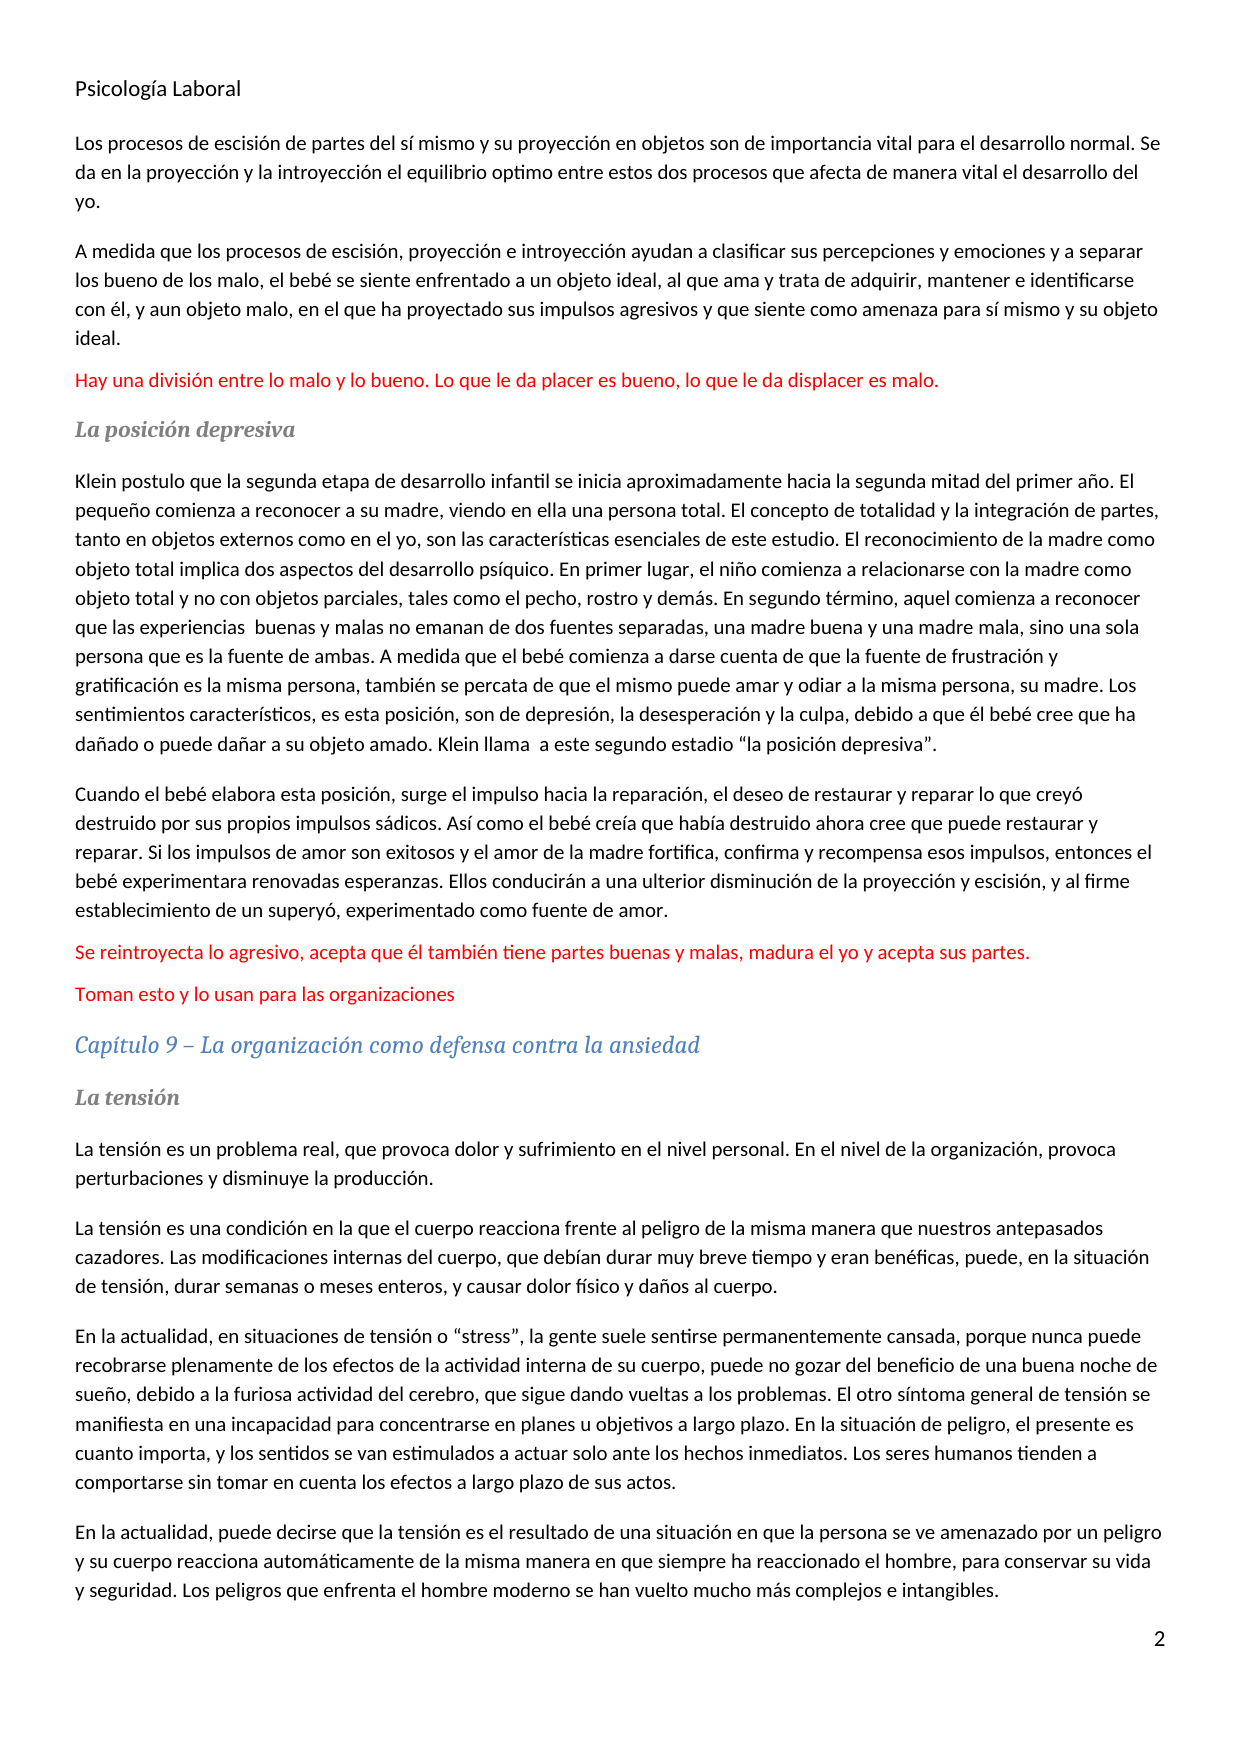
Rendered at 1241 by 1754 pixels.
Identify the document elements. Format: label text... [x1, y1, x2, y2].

text Cuando el bebé elabora esta posición, surge el impulso hacia la reparación, el deseo de restaurar y reparar lo que creyó destruido por sus propios impulsos sádicos. Así como el bebé creía que había destruido ahora cree que puede restaurar y reparar. Si los impulsos de amor son exitosos y el amor de la madre fortifica, confirma y recompensa esos impulsos, entonces el bebé experimentara renovadas esperanzas. Ellos conducirán a una ulterior disminución de la proyección y escisión, y al firme establecimiento de un superyó, experimentado como fuente de amor. [75, 781, 1165, 923]
text En la actualidad, puede decirse que la tensión es el resultado de una situación en que la persona se ve amenazado por un peligro y su cuerpo reacciona automáticamente de la misma manera en que siempre ha reaccionado el hombre, para conservar su vida y seguridad. Los peligros que enfrenta el hombre moderno se han vuelto mucho más complejos e intangibles. [75, 1519, 1165, 1603]
subtitle Capítulo 9 – La organización como defensa contra la ansiedad [75, 1031, 1165, 1059]
subtitle La tensión [75, 1085, 1165, 1111]
text Toman esto y lo usan para las organizaciones [75, 981, 1165, 1006]
subtitle La posición depresiva [75, 417, 1165, 444]
text La tensión es un problema real, que provoca dolor y sufrimiento en el nivel personal. En el nivel de la organización, provoca perturbaciones y disminuye la producción. [75, 1136, 1165, 1190]
text Klein postulo que la segunda etapa de desarrollo infantil se inicia aproximadamente hacia la segunda mitad del primer año. El pequeño comienza a reconocer a su madre, viendo en ella una persona total. El concepto de totalidad y la integración de partes, tanto en objetos externos como en el yo, son las características esenciales de este estudio. El reconocimiento de la madre como objeto total implica dos aspectos del desarrollo psíquico. En primer lugar, el niño comienza a relacionarse con la madre como objeto total y no con objetos parciales, tales como el pecho, rostro y demás. En segundo término, aquel comienza a reconocer que las experiencias buenas y malas no emanan de dos fuentes separadas, una madre buena y una madre mala, sino una sola persona que es la fuente de ambas. A medida que el bebé comienza a darse cuenta de que la fuente de frustración y gratificación es la misma persona, también se percata de que el mismo puede amar y odiar a la misma persona, su madre. Los sentimientos característicos, es esta posición, son de depresión, la desesperación y la culpa, debido a que él bebé cree que ha dañado o puede dañar a su objeto amado. Klein llama a este segundo estadio “la posición depresiva”. [75, 468, 1165, 756]
text Se reintroyecta lo agresivo, acepta que él también tiene partes buenas y malas, madura el yo y acepta sus partes. [75, 939, 1165, 964]
text Hay una división entre lo malo y lo bueno. Lo que le da placer es bueno, lo que le da displacer es malo. [75, 367, 1165, 393]
text En la actualidad, en situaciones de tensión o “stress”, la gente suele sentirse permanentemente cansada, porque nunca puede recobrarse plenamente de los efectos de la actividad interna de su cuerpo, puede no gozar del beneficio de una buena noche de sueño, debido a la furiosa actividad del cerebro, que sigue dando vueltas a los problemas. El otro síntoma general de tensión se manifiesta en una incapacidad para concentrarse en planes u objetivos a largo plazo. En la situación de peligro, el presente es cuanto importa, y los sentidos se van estimulados a actuar solo ante los hechos inmediatos. Los seres humanos tienden a comportarse sin tomar en cuenta los efectos a largo plazo de sus actos. [75, 1323, 1165, 1494]
text La tensión es una condición en la que el cuerpo reacciona frente al peligro de la misma manera que nuestros antepasados cazadores. Las modificaciones internas del cuerpo, que debían durar muy breve tiempo y eran benéficas, puede, en la situación de tensión, durar semanas o meses enteros, y causar dolor físico y daños al cuerpo. [75, 1215, 1165, 1299]
text A medida que los procesos de escisión, proyección e introyección ayudan a clasificar sus percepciones y emociones y a separar los bueno de los malo, el bebé se siente enfrentado a un objeto ideal, al que ama y trata de adquirir, mantener e identificarse con él, y aun objeto malo, en el que ha proyectado sus impulsos agresivos y que siente como amenaza para sí mismo y su objeto ideal. [75, 238, 1165, 351]
text Los procesos de escisión de partes del sí mismo y su proyección en objetos son de importancia vital para el desarrollo normal. Se da en la proyección y la introyección el equilibrio optimo entre estos dos procesos que afecta de manera vital el desarrollo del yo. [75, 130, 1165, 213]
